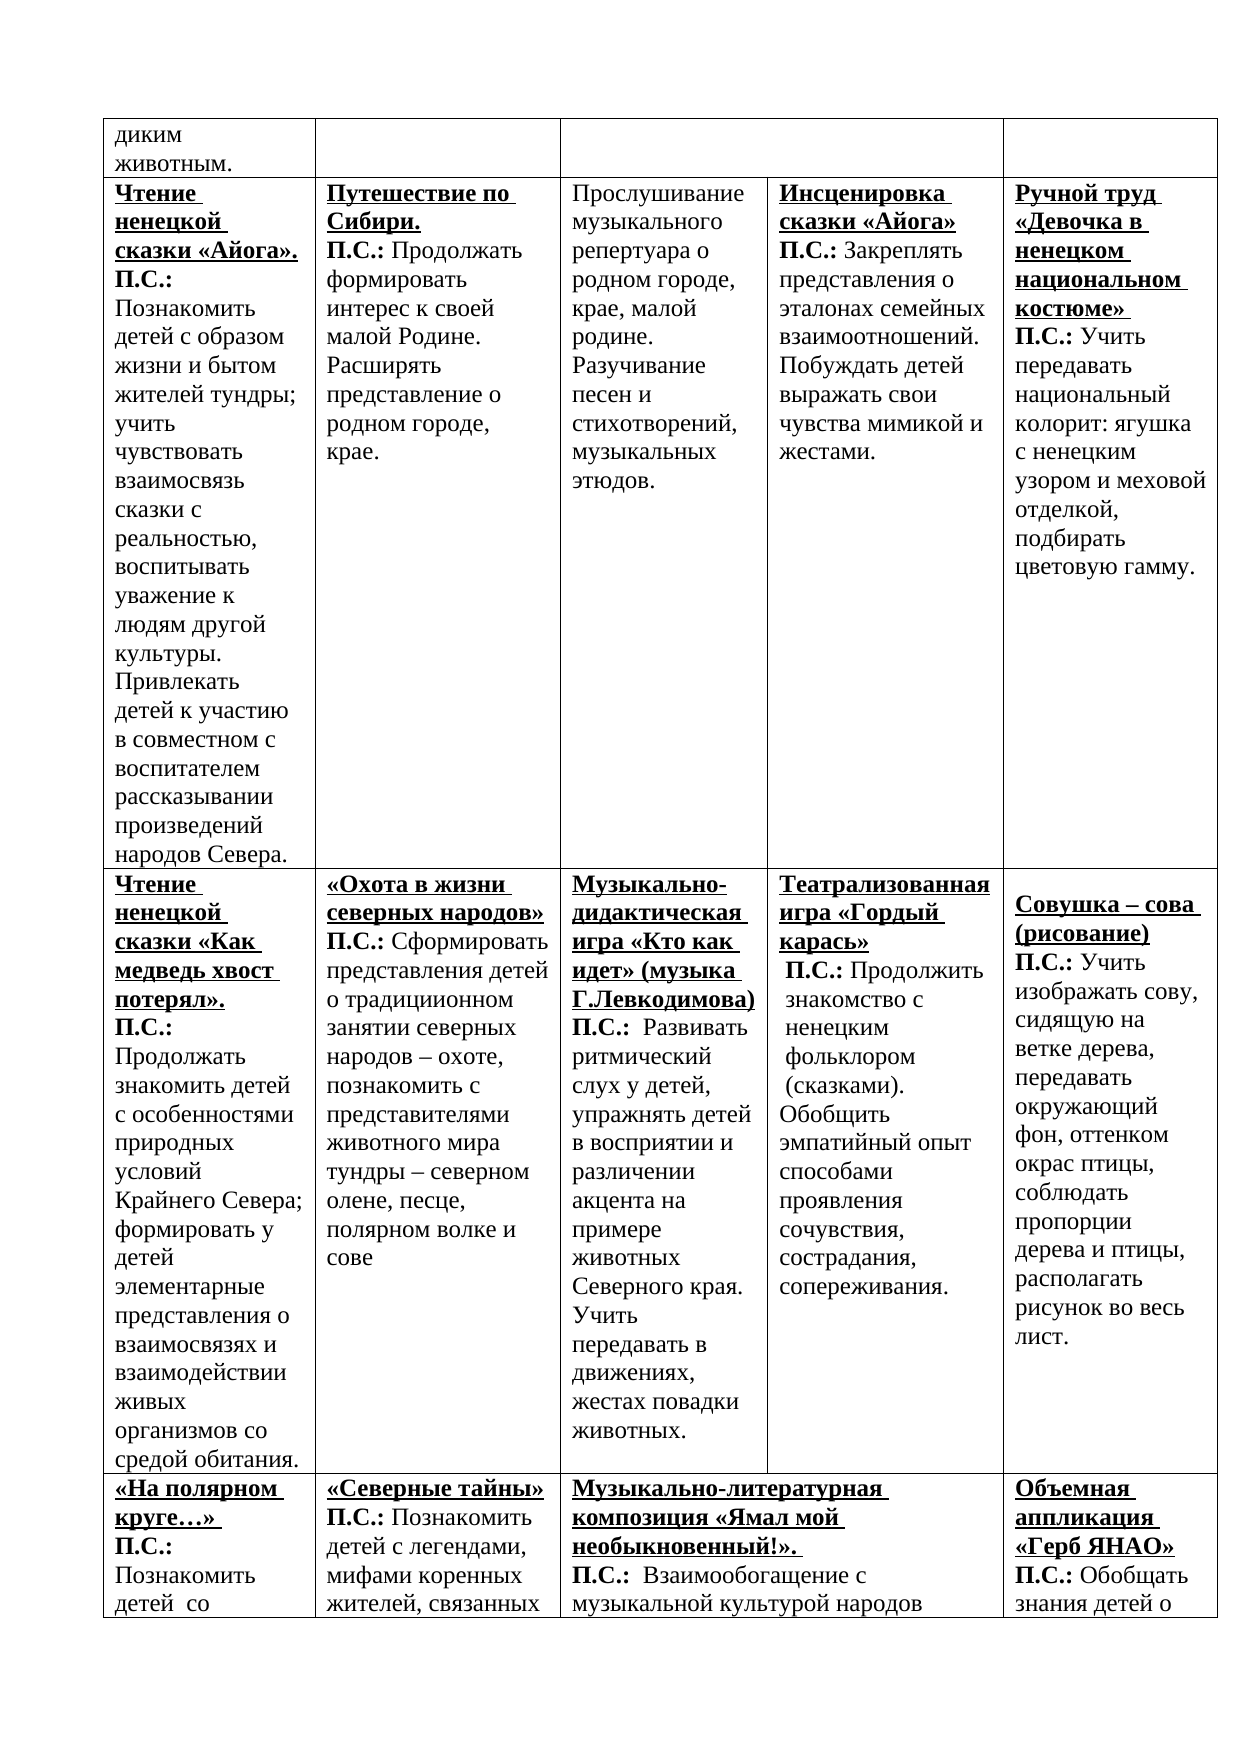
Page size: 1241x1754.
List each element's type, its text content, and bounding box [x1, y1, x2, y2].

table_cell Чтение ненецкой сказки «Айога». П.С.: Познакомить детей с образом жизни и бытом жителей тундры; учить чувствовать взаимосвязь сказки с реальностью, воспитывать уважение к людям другой культуры. Привлекать детей к участию в совместном с воспитателем рассказывании произведений народов Севера. [104, 178, 315, 868]
table_cell Музыкально-дидактическая игра «Кто как идет» (музыка Г.Левкодимова) П.С.: Развивать ритмический слух у детей, упражнять детей в восприятии и различении акцента на примере животных Северного края. Учить передавать в движениях, жестах повадки животных. [561, 869, 767, 1472]
table_cell Путешествие по Сибири. П.С.: Продолжать формировать интерес к своей малой Родине. Расширять представление о родном городе, крае. [316, 178, 560, 868]
table_cell Театрализованная игра «Гордый карась» П.С.: Продолжить знакомство с ненецким фольклором (сказками). Обобщить эмпатийный опыт способами проявления сочувствия, сострадания, сопереживания. [768, 869, 1003, 1472]
table_cell Ручной труд «Девочка в ненецком национальном костюме» П.С.: Учить передавать национальный колорит: ягушка с ненецким узором и меховой отделкой, подбирать цветовую гамму. [1004, 178, 1217, 868]
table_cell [316, 1474, 560, 1617]
table_cell «Охота в жизни северных народов» П.С.: Сформировать представления детей о традициионном занятии северных народов – охоте, познакомить с представителями животного мира тундры – северном олене, песце, полярном волке и сове [316, 869, 560, 1472]
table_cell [104, 119, 315, 177]
table_cell Прослушивание музыкального репертуара о родном городе, крае, малой родине. Разучивание песен и стихотворений, музыкальных этюдов. [561, 178, 767, 868]
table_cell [1004, 1474, 1217, 1617]
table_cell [316, 119, 560, 177]
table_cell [561, 1474, 1003, 1617]
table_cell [561, 119, 1003, 177]
table_cell Инсценировка сказки «Айога» П.С.: Закреплять представления о эталонах семейных взаимоотношений. Побуждать детей выражать свои чувства мимикой и жестами. [768, 178, 1003, 868]
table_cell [104, 1474, 315, 1617]
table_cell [1004, 119, 1217, 177]
table_cell Чтение ненецкой сказки «Как медведь хвост потерял». П.С.: Продолжать знакомить детей с особенностями природных условий Крайнего Севера; формировать у детей элементарные представления о взаимосвязях и взаимодействии живых организмов со средой обитания. [104, 869, 315, 1472]
table_cell Совушка – сова (рисование) П.С.: Учить изображать сову, сидящую на ветке дерева, передавать окружающий фон, оттенком окрас птицы, соблюдать пропорции дерева и птицы, располагать рисунок во весь лист. [1004, 869, 1217, 1472]
